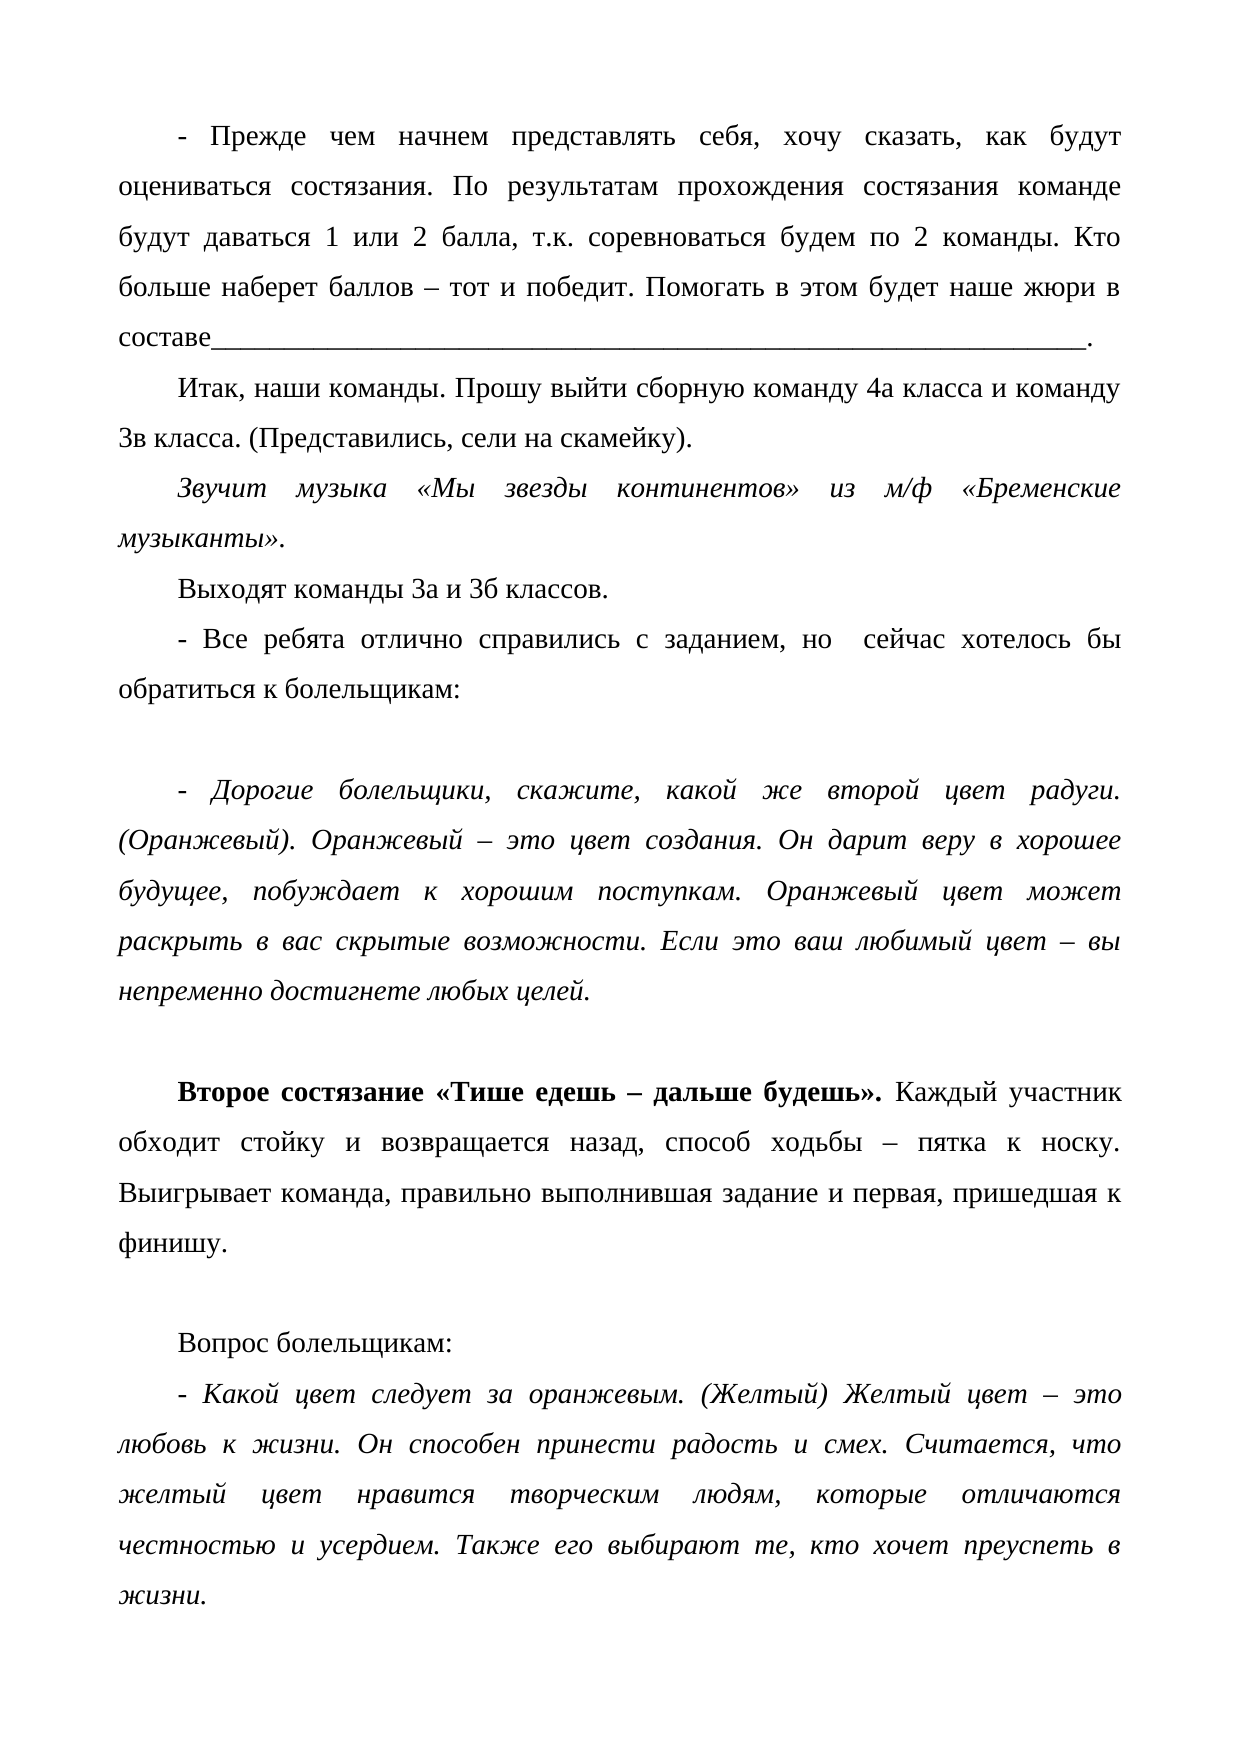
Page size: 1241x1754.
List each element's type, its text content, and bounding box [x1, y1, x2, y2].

text - Все ребята отлично справились с заданием, но сейчас хотелось бы обратиться к болельщикам: [118, 621, 1122, 705]
text Выходят команды 3а и 3б классов. [118, 571, 1122, 604]
text Звучит музыка «Мы звезды континентов» из м/ф «Бременские музыканты». [118, 470, 1122, 554]
text - Какой цвет следует за оранжевым. (Желтый) Желтый цвет – это любовь к жизни. Он способен принести радость и смех. Считается, что желтый цвет нравится творческим людям, которые отличаются честностью и усердием. Также его выбирают те, кто хочет преуспеть в жизни. [118, 1376, 1122, 1611]
text Второе состязание «Тише едешь – дальше будешь». Каждый участник обходит стойку и возвращается назад, способ ходьбы – пятка к носку. Выигрывает команда, правильно выполнившая задание и первая, пришедшая к финишу. [118, 1074, 1122, 1258]
text Итак, наши команды. Прошу выйти сборную команду 4а класса и команду 3в класса. (Представились, сели на скамейку). [118, 370, 1122, 453]
text - Прежде чем начнем представлять себя, хочу сказать, как будут оцениваться состязания. По результатам прохождения состязания команде будут даваться 1 или 2 балла, т.к. соревноваться будем по 2 команды. Кто больше наберет баллов – тот и победит. Помогать в этом будет наше жюри в составе____________________________________________________________. [118, 118, 1122, 353]
text Вопрос болельщикам: [118, 1326, 1122, 1359]
text - Дорогие болельщики, скажите, какой же второй цвет радуги. (Оранжевый). Оранжевый – это цвет создания. Он дарит веру в хорошее будущее, побуждает к хорошим поступкам. Оранжевый цвет может раскрыть в вас скрытые возможности. Если это ваш любимый цвет – вы непременно достигнете любых целей. [118, 772, 1122, 1007]
